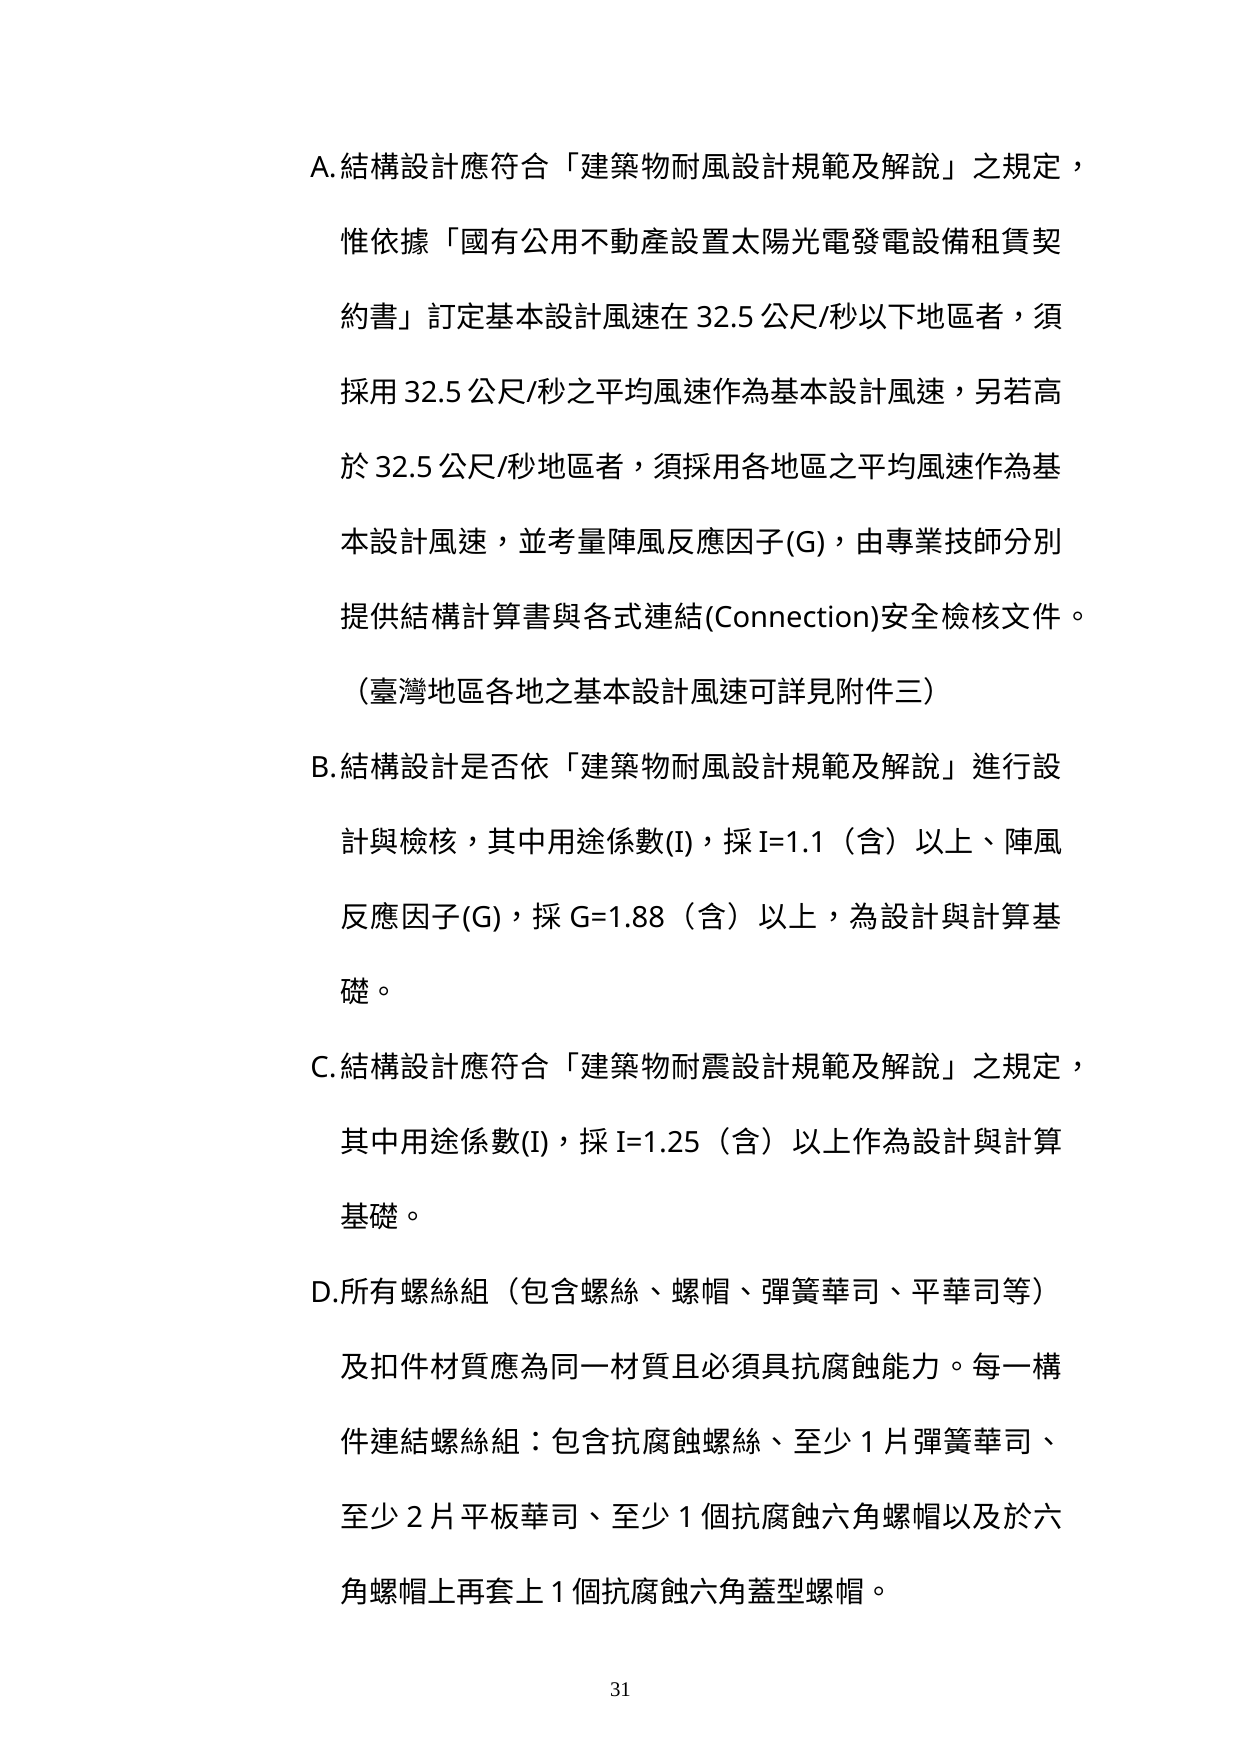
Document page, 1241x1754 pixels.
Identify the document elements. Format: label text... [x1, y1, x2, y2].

list 結構設計應符合「建築物耐風設計規範及解說」之規定，惟依據「國有公用不動產設置太陽光電發電設備租賃契約書」訂定基本設計風速在32.5公尺/秒以下地區者，須採用32.5公尺/秒之平均風速作為基本設計風速，另若高於32.5公尺/秒地區者，須採用各地區之平均風速作為基本設計風速，並考量陣風反應因子(G)，由專業技師分別提供結構計算書與各式連結(Connection)安全檢核文件。（臺灣地區各地之基本設計風速可詳見附件三） [310, 127, 1063, 727]
list 結構設計是否依「建築物耐風設計規範及解說」進行設計與檢核，其中用途係數(I)，採I=1.1（含）以上、陣風反應因子(G)，採G=1.88（含）以上，為設計與計算基礎。 [310, 727, 1063, 1027]
list 所有螺絲組（包含螺絲、螺帽、彈簧華司、平華司等）及扣件材質應為同一材質且必須具抗腐蝕能力。每一構件連結螺絲組：包含抗腐蝕螺絲、至少1片彈簧華司、至少2片平板華司、至少1個抗腐蝕六角螺帽以及於六角螺帽上再套上1個抗腐蝕六角蓋型螺帽。 [310, 1252, 1063, 1627]
list 結構設計應符合「建築物耐震設計規範及解說」之規定，其中用途係數(I)，採I=1.25（含）以上作為設計與計算基礎。 [310, 1027, 1063, 1252]
